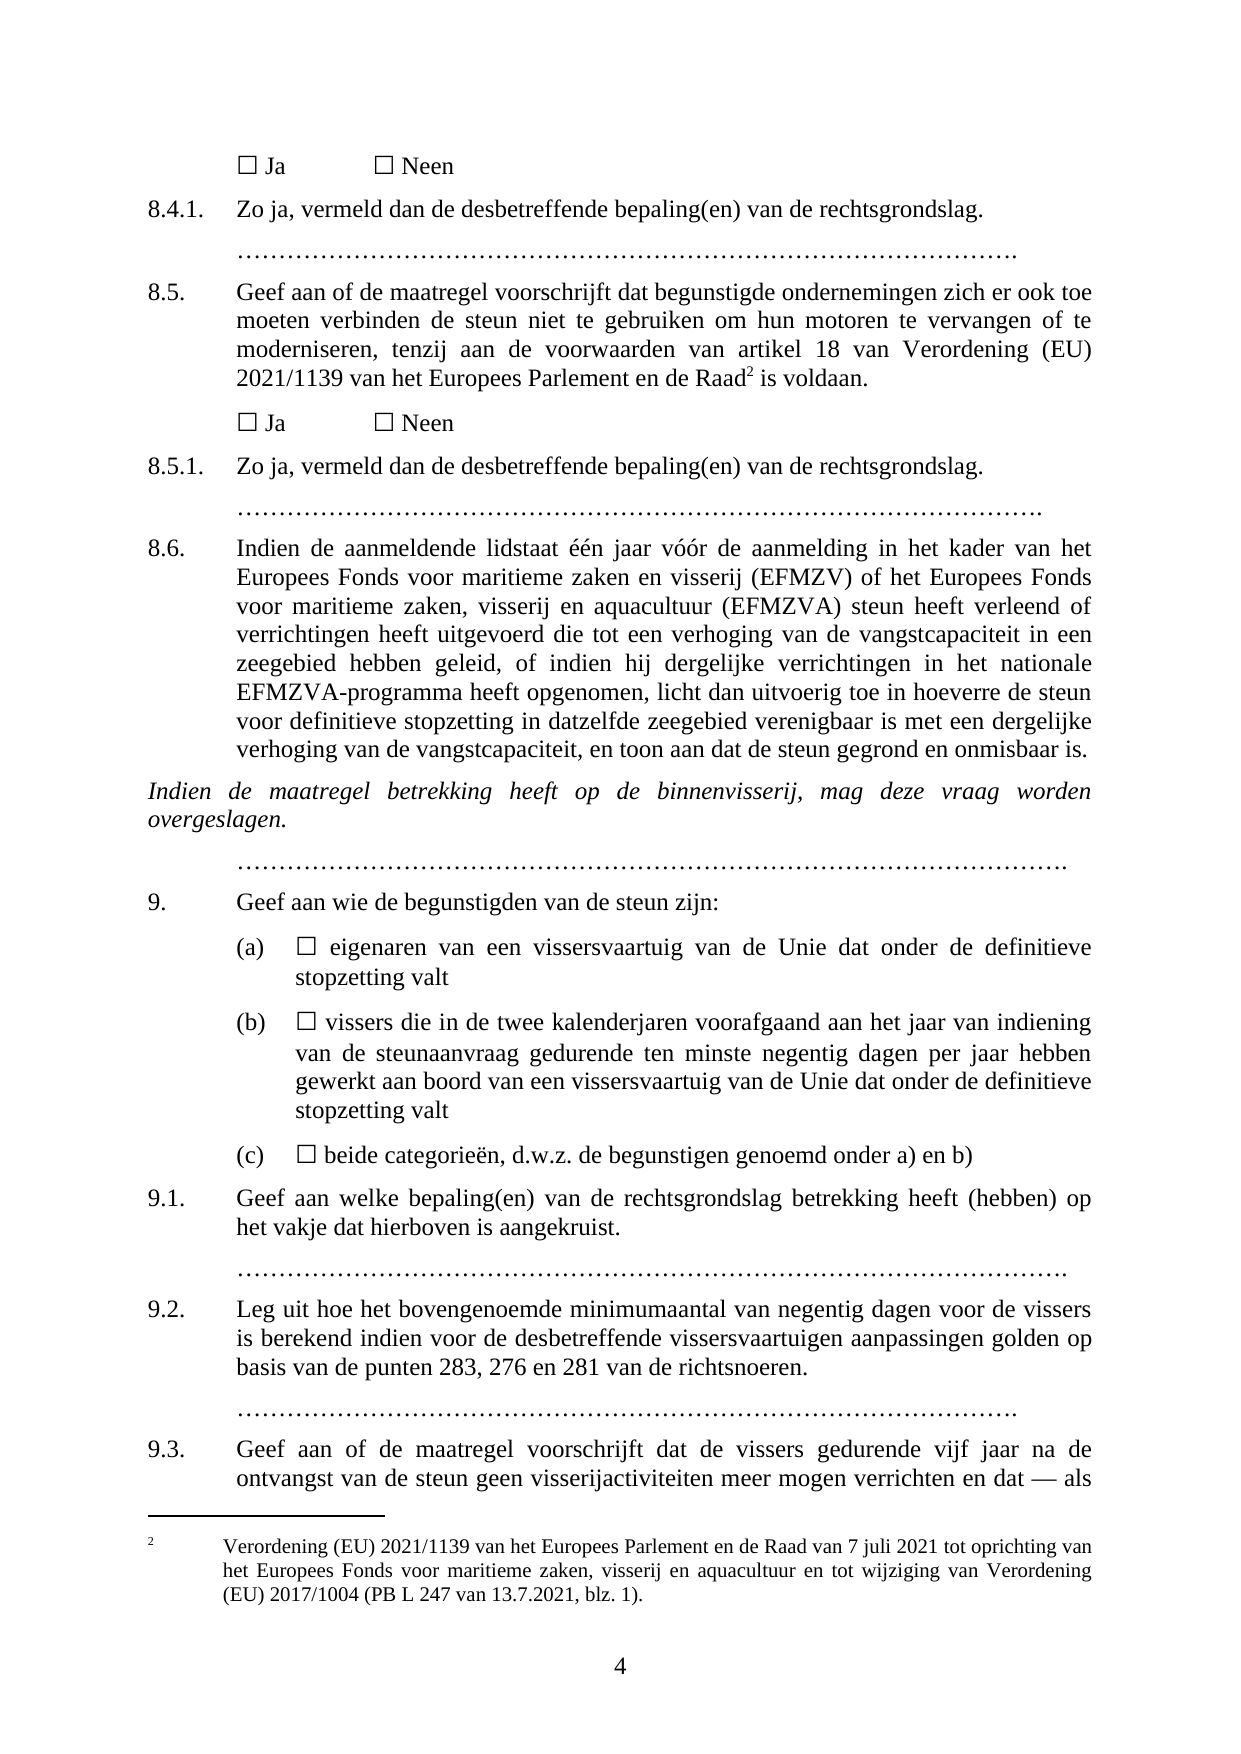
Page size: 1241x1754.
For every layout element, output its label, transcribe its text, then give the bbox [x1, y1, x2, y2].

text Ja Neen [236, 148, 1093, 182]
text 8.5. Geef aan of de maatregel voorschrijft dat begunstigde ondernemingen zich er ook toe moeten verbinden de steun niet te gebruiken om hun motoren te vervangen of te moderniseren, tenzij aan de voorwaarden van artikel 18 van Verordening (EU) 2021/1139 van het Europees Parlement en de Raad is voldaan. [148, 277, 1093, 392]
text 8.6. Indien de aanmeldende lidstaat één jaar vóór de aanmelding in het kader van het Europees Fonds voor maritieme zaken en visserij (EFMZV) of het Europees Fonds voor maritieme zaken, visserij en aquacultuur (EFMZVA) steun heeft verleend of verrichtingen heeft uitgevoerd die tot een verhoging van de vangstcapaciteit in een zeegebied hebben geleid, of indien hij dergelijke verrichtingen in het nationale EFMZVA-programma heeft opgenomen, licht dan uitvoerig toe in hoeverre de steun voor definitieve stopzetting in datzelfde zeegebied verenigbaar is met een dergelijke verhoging van de vangstcapaciteit, en toon aan dat de steun gegrond en onmisbaar is. [148, 533, 1093, 763]
text 9. Geef aan wie de begunstigden van de steun zijn: [148, 887, 1093, 916]
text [148, 1434, 1093, 1492]
text 9.2. Leg uit hoe het bovengenoemde minimumaantal van negentig dagen voor de vissers is berekend indien voor de desbetreffende vissersvaartuigen aanpassingen golden op basis van de punten 283, 276 en 281 van de richtsnoeren. [148, 1294, 1093, 1380]
text …………………………………………………………………………………. [236, 235, 1093, 264]
text ……………………………………………………………………………………. [236, 492, 1093, 521]
text (a) eigenaren van een vissersvaartuig van de Unie dat onder de definitieve stopzetting valt [236, 928, 1093, 991]
text (c) beide categorieën, d.w.z. de begunstigen genoemd onder a) en b) [236, 1136, 1093, 1170]
text 8.4.1. Zo ja, vermeld dan de desbetreffende bepaling(en) van de rechtsgrondslag. [148, 194, 1093, 223]
text …………………………………………………………………………………. [236, 1393, 1093, 1422]
text Indien de maatregel betrekking heeft op de binnenvisserij, mag deze vraag worden overgeslagen. [148, 776, 1093, 833]
text ………………………………………………………………………………………. [236, 846, 1093, 874]
text ………………………………………………………………………………………. [236, 1253, 1093, 1282]
text (b) vissers die in de twee kalenderjaren voorafgaand aan het jaar van indiening van de steunaanvraag gedurende ten minste negentig dagen per jaar hebben gewerkt aan boord van een vissersvaartuig van de Unie dat onder de definitieve stopzetting valt [236, 1003, 1093, 1124]
text 8.5.1. Zo ja, vermeld dan de desbetreffende bepaling(en) van de rechtsgrondslag. [148, 451, 1093, 479]
text Ja Neen [236, 404, 1093, 438]
text 9.1. Geef aan welke bepaling(en) van de rechtsgrondslag betrekking heeft (hebben) op het vakje dat hierboven is aangekruist. [148, 1183, 1093, 1240]
